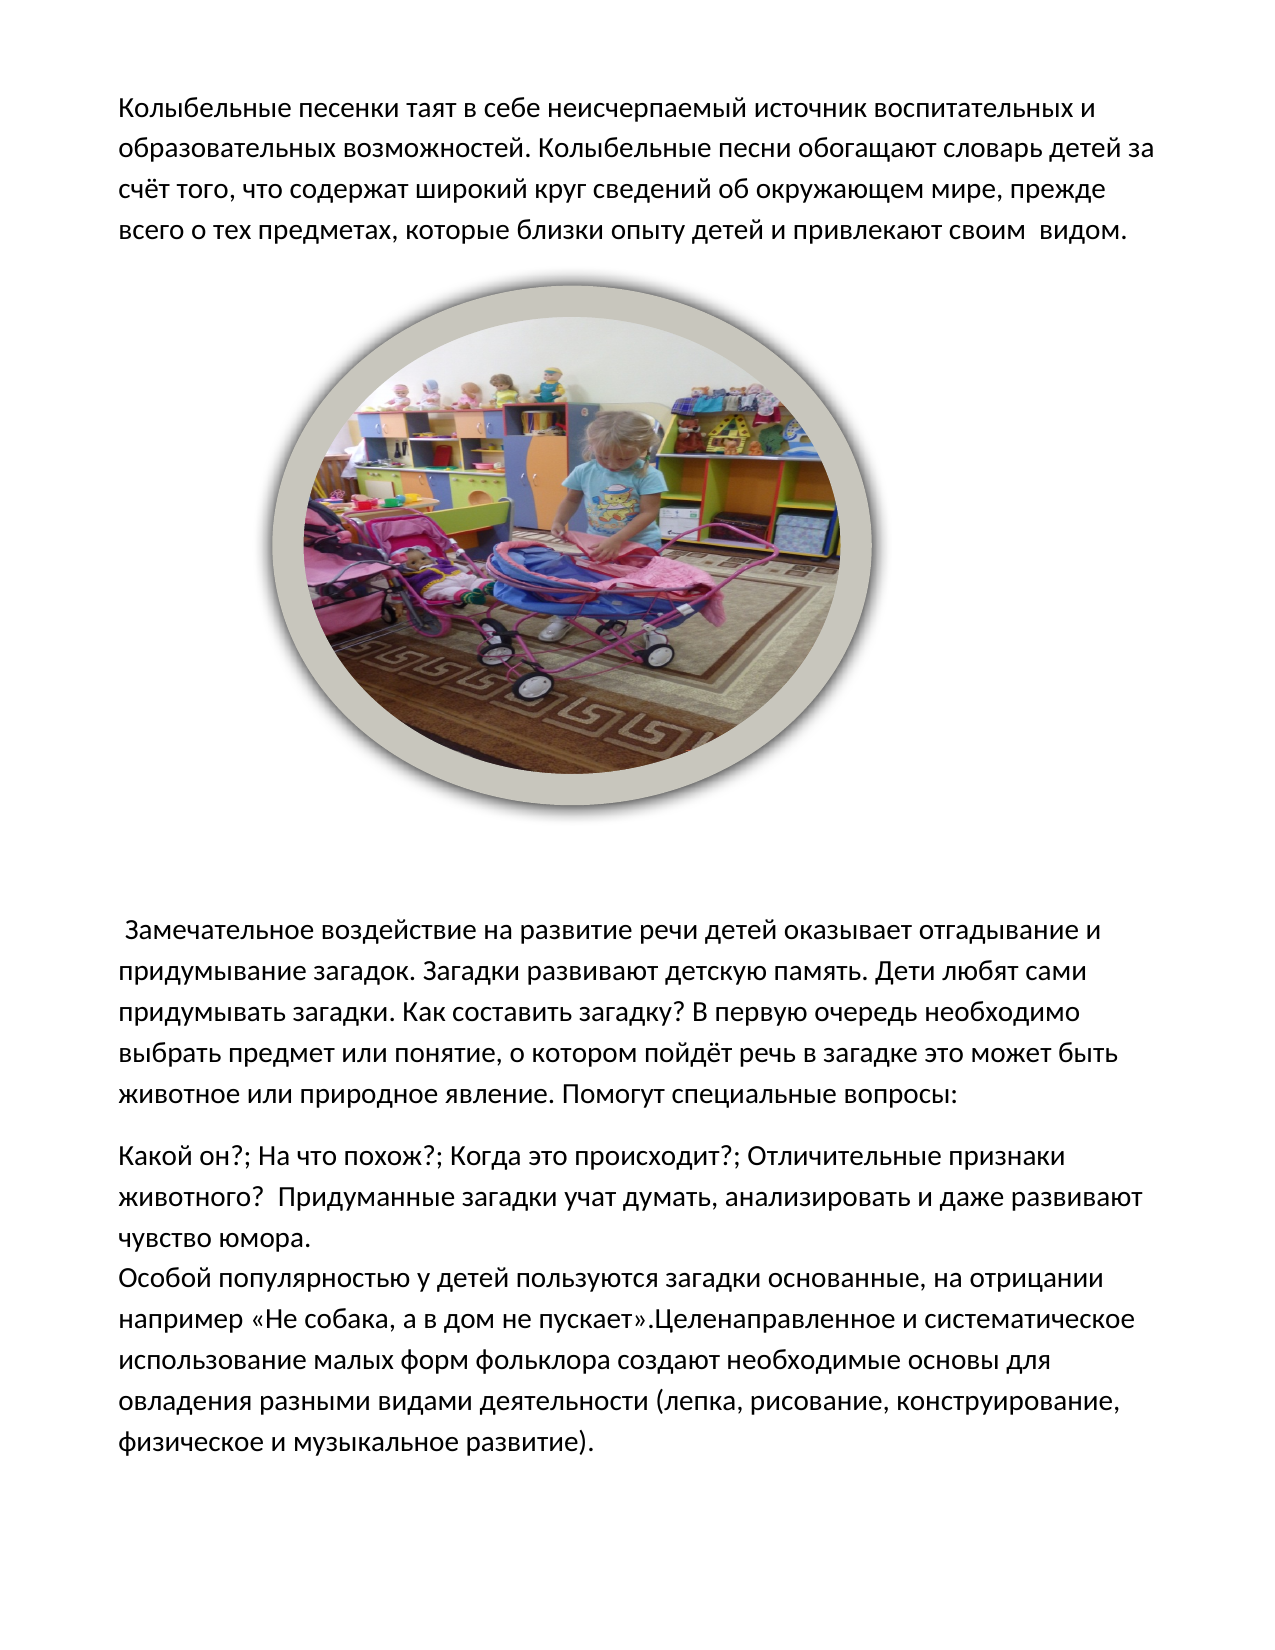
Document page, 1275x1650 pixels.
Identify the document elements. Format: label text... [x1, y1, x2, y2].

text Замечательное воздействие на развитие речи детей оказывает отгадывание и придумывание загадок. Загадки развивают детскую память. Дети любят сами придумывать загадки. Как составить загадку? В первую очередь необходимо выбрать предмет или понятие, о котором пойдёт речь в загадке это может быть животное или природное явление. Помогут специальные вопросы: [118, 911, 1157, 1111]
picture [304, 317, 840, 773]
text Колыбельные песенки таят в себе неисчерпаемый источник воспитательных и образовательных возможностей. Колыбельные песни обогащают словарь детей за счёт того, что содержат широкий круг сведений об окружающем мире, прежде всего о тех предметах, которые близки опыту детей и привлекают своим видом. [118, 89, 1157, 247]
text Какой он?; На что похож?; Когда это происходит?; Отличительные признаки животного? Придуманные загадки учат думать, анализировать и даже развивают чувство юмора. Особой популярностью у детей пользуются загадки основанные, на отрицании например «Не собака, а в дом не пускает».Целенаправленное и систематическое использование малых форм фольклора создают необходимые основы для овладения разными видами деятельности (лепка, рисование, конструирование, физическое и музыкальное развитие). [118, 1137, 1157, 1459]
